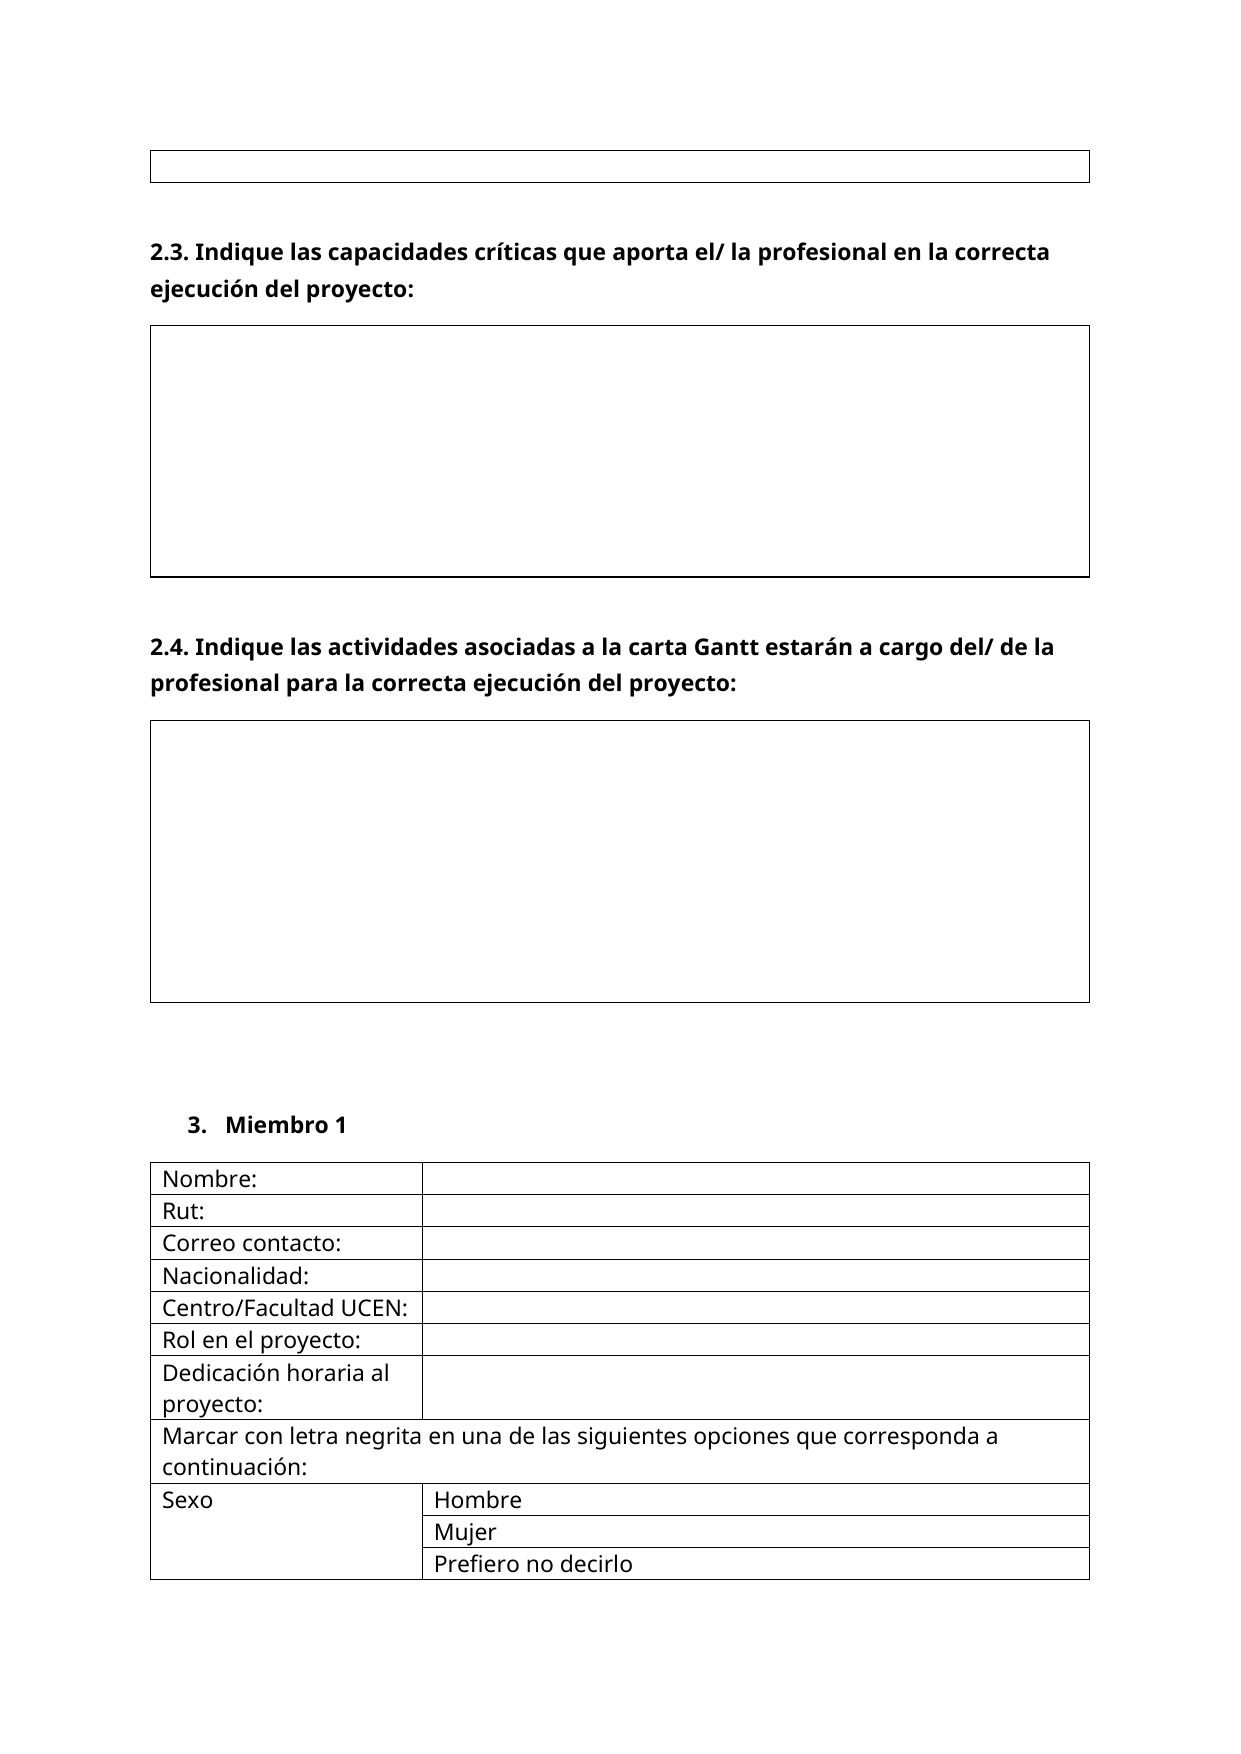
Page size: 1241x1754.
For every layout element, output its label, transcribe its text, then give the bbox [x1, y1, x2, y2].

table_cell Marcar con letra negrita en una de las siguientes opciones que corresponda a continuación: [151, 1420, 1089, 1482]
table_header [151, 151, 1089, 182]
table_cell Dedicación horaria al proyecto: [151, 1356, 422, 1419]
table_cell Rol en el proyecto: [151, 1324, 422, 1355]
table_cell Nacionalidad: [151, 1260, 422, 1291]
table_cell Mujer [423, 1516, 1089, 1547]
table_cell Sexo [151, 1484, 422, 1579]
table_header [423, 1163, 1089, 1194]
table_cell Rut: [151, 1195, 422, 1226]
table_cell [423, 1292, 1089, 1323]
table_cell [423, 1324, 1089, 1355]
table_header [151, 721, 1089, 1002]
table_cell Correo contacto: [151, 1227, 422, 1258]
text 2.4. Indique las actividades asociadas a la carta Gantt estarán a cargo del/ de la profesional para la correcta ejecución del proyecto: [150, 630, 1090, 698]
table_cell Hombre [423, 1484, 1089, 1515]
table_cell [423, 1227, 1089, 1258]
table_header [151, 326, 1089, 576]
table_cell Centro/Facultad UCEN: [151, 1292, 422, 1323]
table_cell [423, 1356, 1089, 1419]
table_cell [423, 1195, 1089, 1226]
text 2.3. Indique las capacidades críticas que aporta el/ la profesional en la correcta ejecución del proyecto: [150, 236, 1090, 304]
list Miembro 1 [187, 1109, 1090, 1140]
table_header Nombre: [151, 1163, 422, 1194]
table_cell [423, 1260, 1089, 1291]
table_cell Prefiero no decirlo [423, 1548, 1089, 1579]
